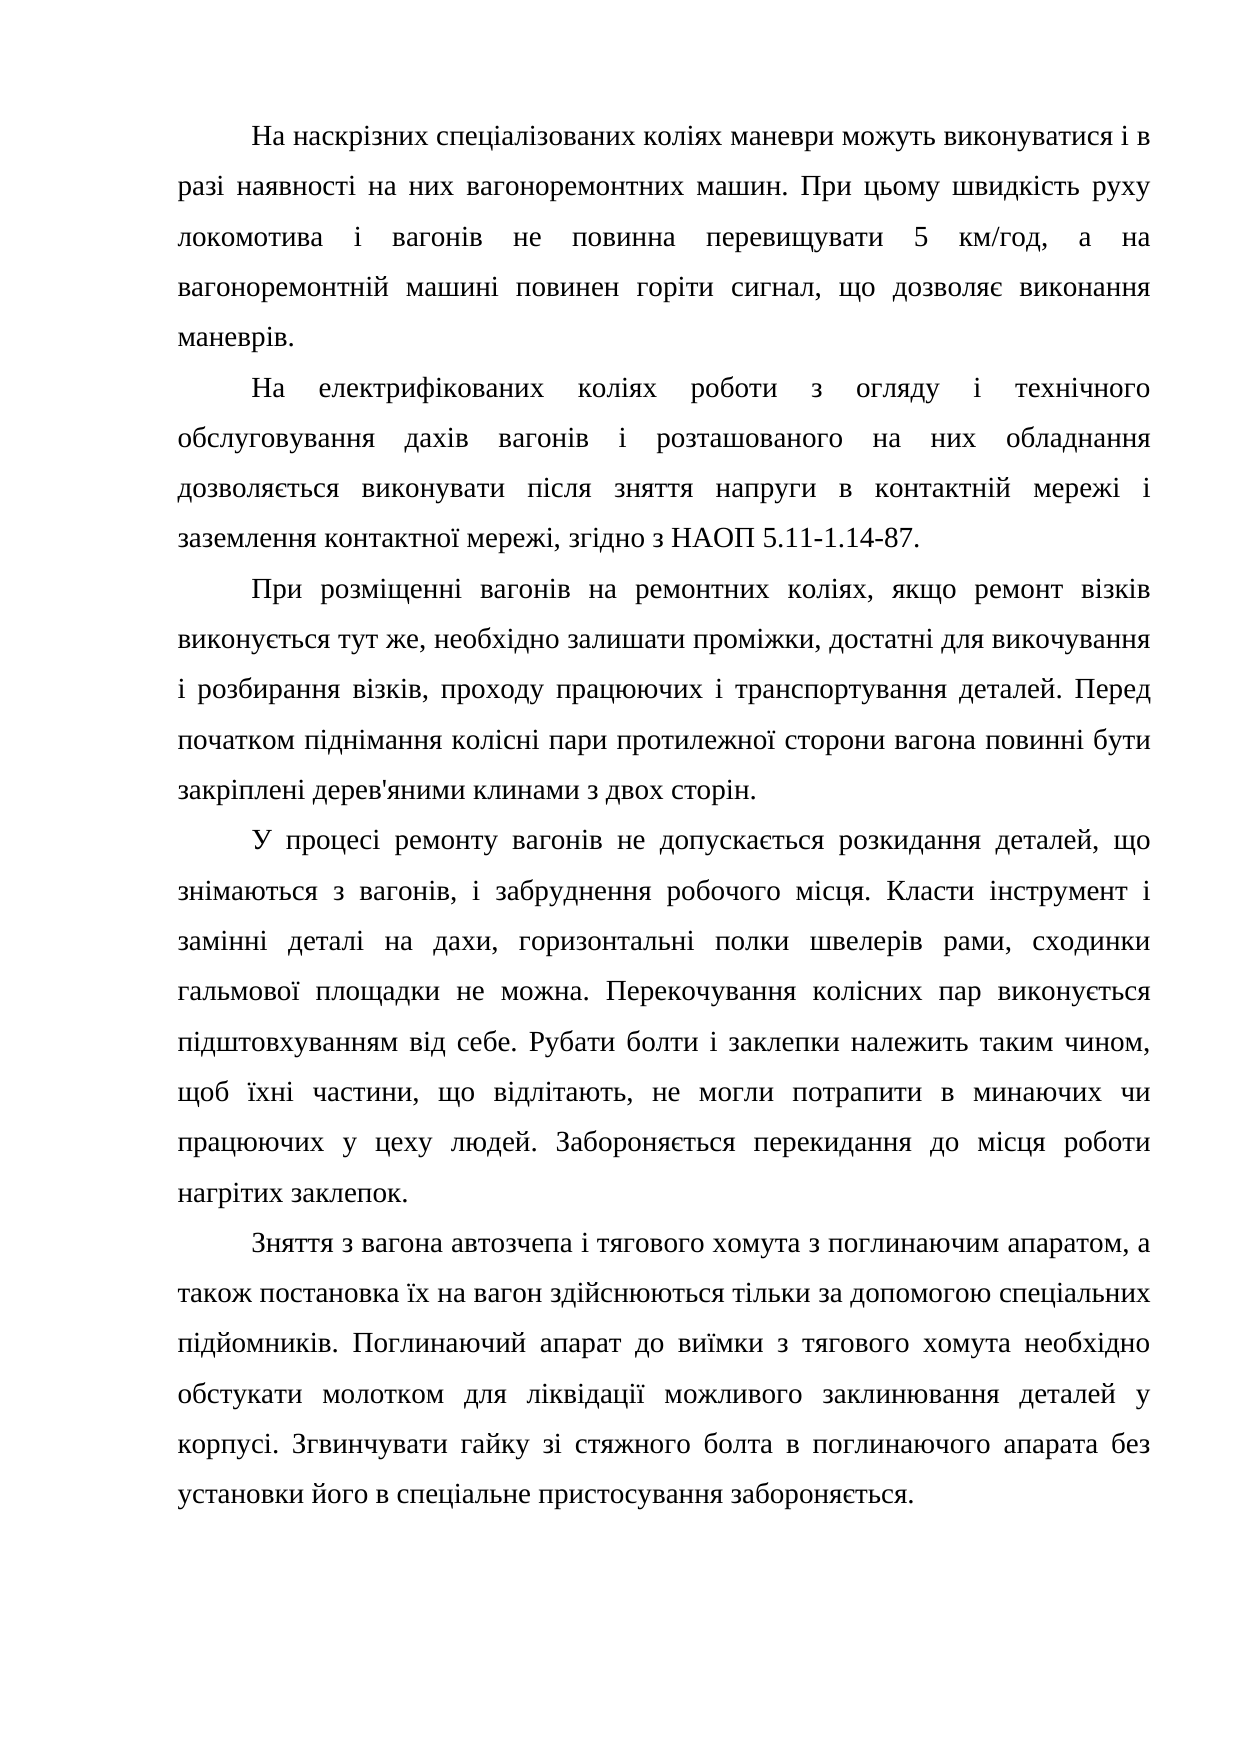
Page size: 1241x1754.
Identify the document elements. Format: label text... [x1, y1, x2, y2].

text На електрифікованих коліях роботи з огляду і технічного обслуговування дахів вагонів і розташованого на них обладнання дозволяється виконувати після зняття напруги в контактній мережі і заземлення контактної мережі, згідно з НАОП 5.11-1.14-87. [177, 370, 1152, 554]
text У процесі ремонту вагонів не допускається розкидання деталей, що знімаються з вагонів, і забруднення робочого місця. Класти інструмент і замінні деталі на дахи, горизонтальні полки швелерів рами, сходинки гальмової площадки не можна. Перекочування колісних пар виконується підштовхуванням від себе. Рубати болти і заклепки належить таким чином, щоб їхні частини, що відлітають, не могли потрапити в минаючих чи працюючих у цеху людей. Забороняється перекидання до місця роботи нагрітих заклепок. [177, 822, 1152, 1208]
text Зняття з вагона автозчепа і тягового хомута з поглинаючим апаратом, а також постановка їх на вагон здійснюються тільки за допомогою спеціальних підйомників. Поглинаючий апарат до виїмки з тягового хомута необхідно обстукати молотком для ліквідації можливого заклинювання деталей у корпусі. Згвинчувати гайку зі стяжного болта в поглинаючого апарата без установки його в спеціальне пристосування забороняється. [177, 1225, 1152, 1510]
text При розміщенні вагонів на ремонтних коліях, якщо ремонт візків виконується тут же, необхідно залишати проміжки, достатні для викочування і розбирання візків, проходу працюючих і транспортування деталей. Перед початком піднімання колісні пари протилежної сторони вагона повинні бути закріплені дерев'яними клинами з двох сторін. [177, 571, 1152, 806]
text На наскрізних спеціалізованих коліях маневри можуть виконуватися і в разі наявності на них вагоноремонтних машин. При цьому швидкість руху локомотива і вагонів не повинна перевищувати , а на вагоноремонтній машині повинен горіти сигнал, що дозволяє виконання маневрів. [177, 118, 1152, 353]
